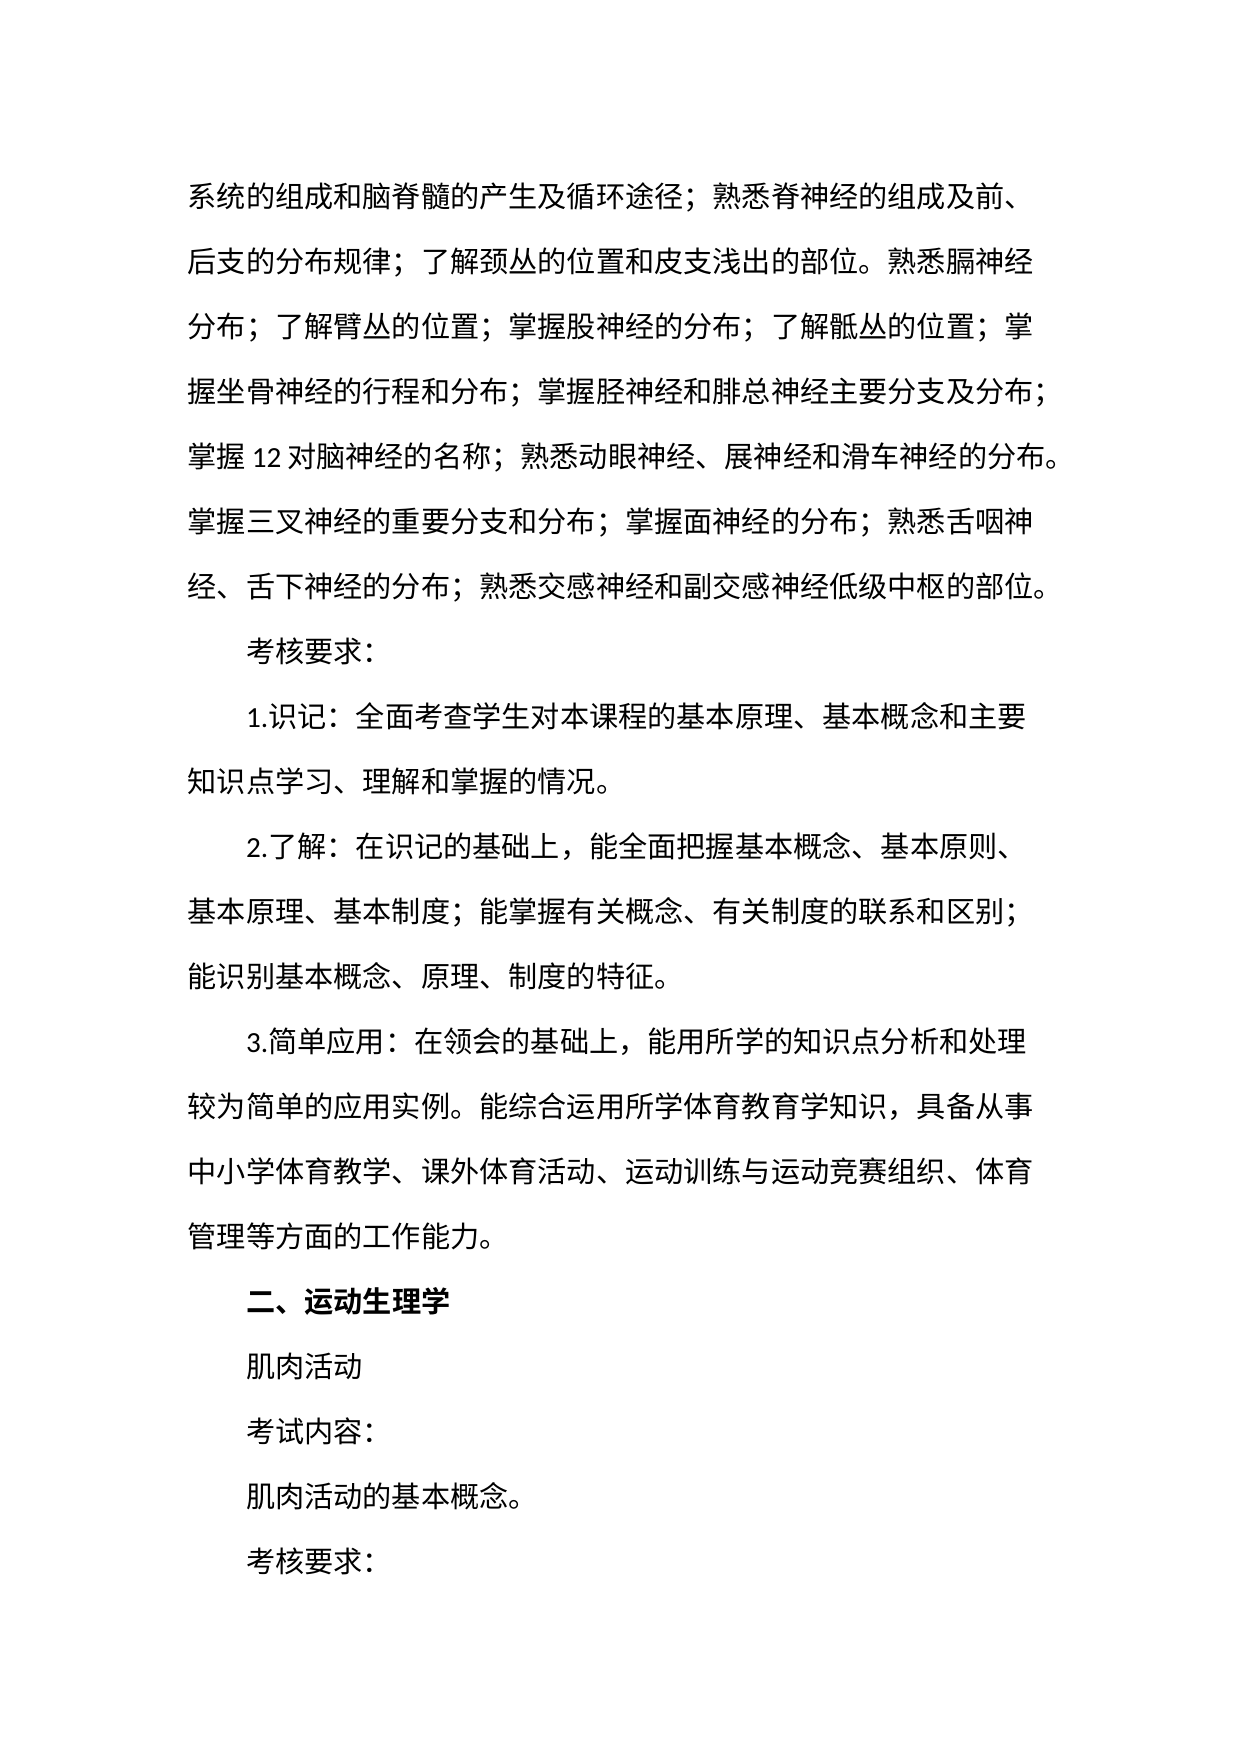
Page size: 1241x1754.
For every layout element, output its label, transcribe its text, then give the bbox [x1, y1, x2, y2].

list 1.识记：全面考查学生对本课程的基本原理、基本概念和主要知识点学习、理解和掌握的情况。 [187, 682, 1053, 812]
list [187, 162, 1053, 617]
list 3.简单应用：在领会的基础上，能用所学的知识点分析和处理较为简单的应用实例。能综合运用所学体育教育学知识，具备从事中小学体育教学、课外体育活动、运动训练与运动竞赛组织、体育管理等方面的工作能力。 [187, 1007, 1053, 1267]
list 2.了解：在识记的基础上，能全面把握基本概念、基本原则、基本原理、基本制度；能掌握有关概念、有关制度的联系和区别；能识别基本概念、原理、制度的特征。 [187, 812, 1053, 1007]
list 二、运动生理学 [187, 1267, 1053, 1332]
list 考试内容： [187, 1397, 1053, 1462]
list 肌肉活动 [187, 1332, 1053, 1397]
list 肌肉活动的基本概念。 [187, 1462, 1053, 1527]
list 考核要求： [187, 617, 1053, 682]
list 考核要求： [187, 1527, 1053, 1592]
